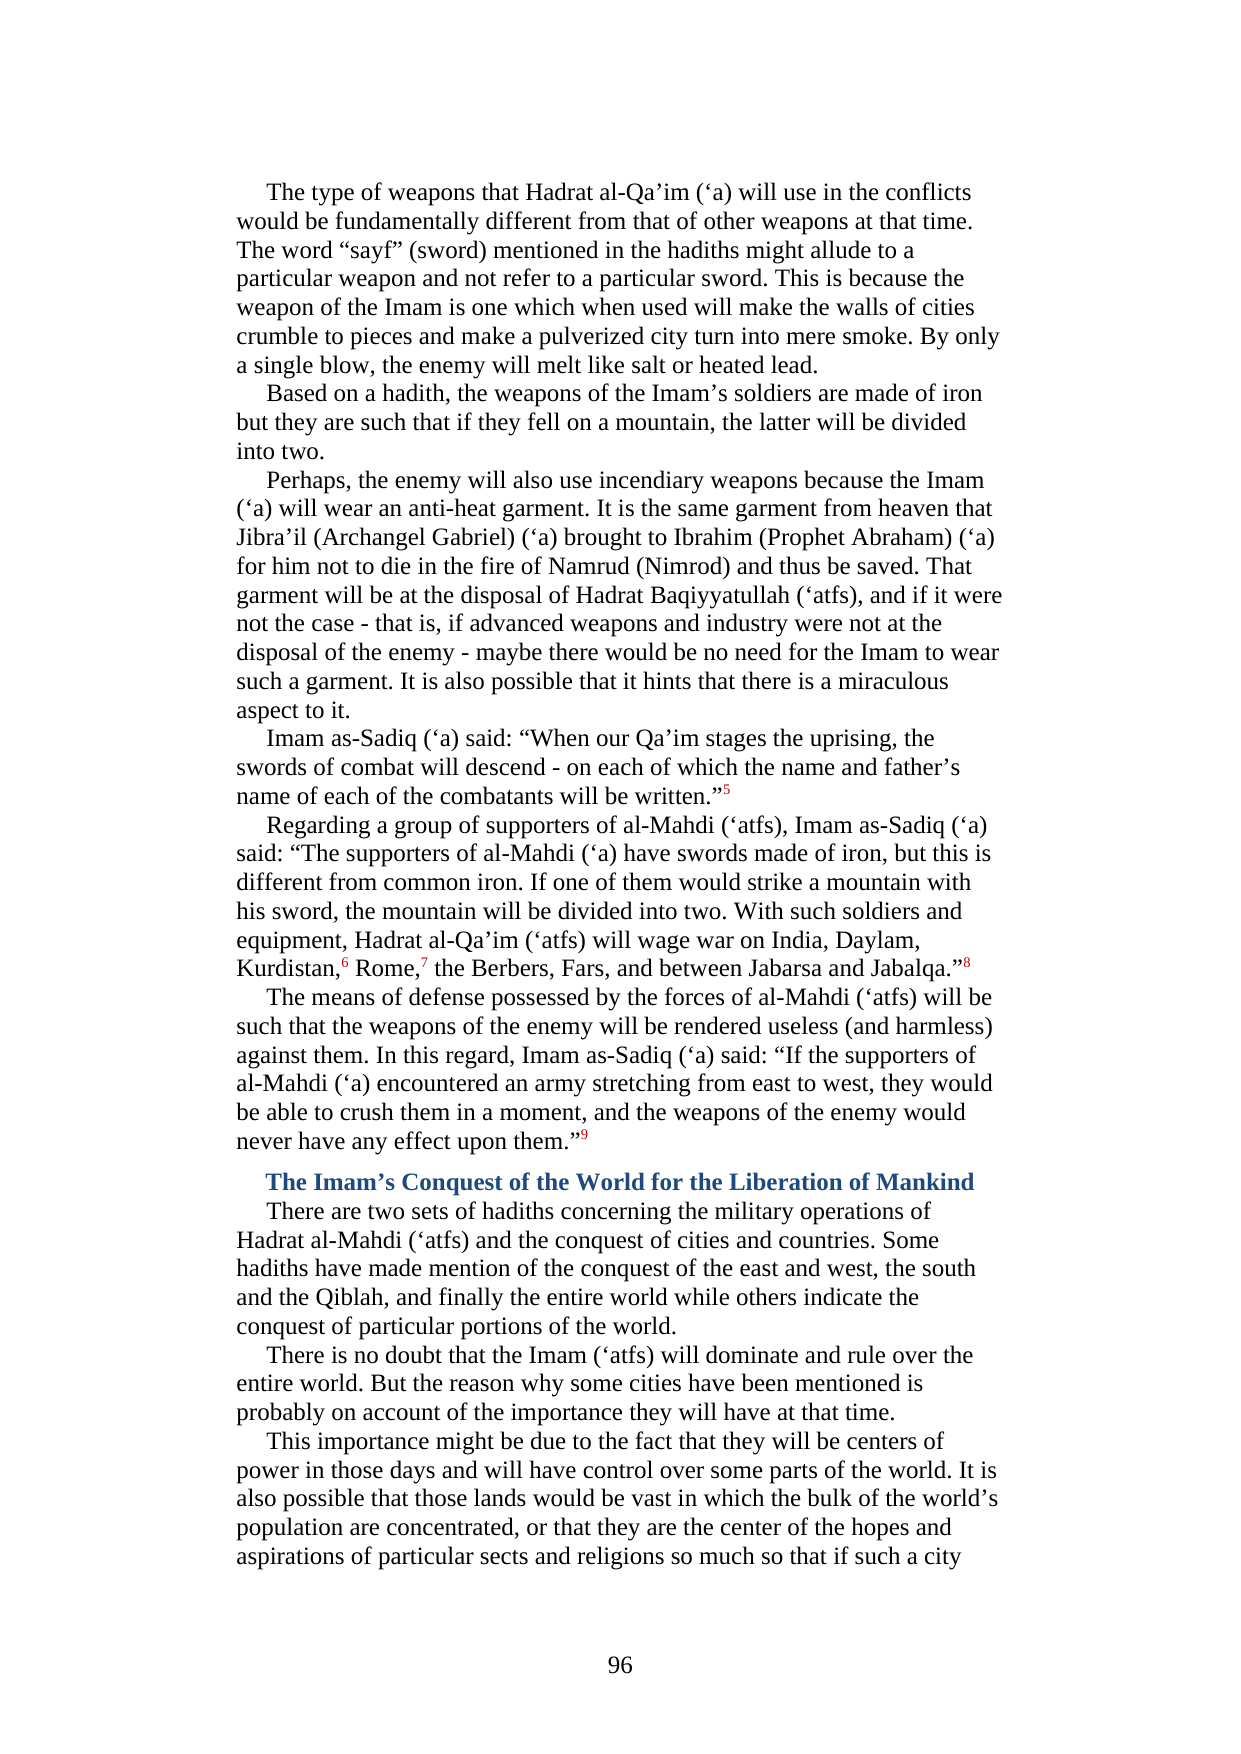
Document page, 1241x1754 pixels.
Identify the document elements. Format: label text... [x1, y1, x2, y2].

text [236, 1426, 1004, 1570]
text Perhaps, the enemy will also use incendiary weapons because the Imam (‘a) will wear an anti-heat garment. It is the same garment from heaven that Jibra’il (Archangel Gabriel) (‘a) brought to Ibrahim (Prophet Abraham) (‘a) for him not to die in the fire of Namrud (Nimrod) and thus be saved. That garment will be at the disposal of Hadrat Baqiyyatullah (‘atfs), and if it were not the case - that is, if advanced weapons and industry were not at the disposal of the enemy - maybe there would be no need for the Imam to wear such a garment. It is also possible that it hints that there is a miraculous aspect to it. [236, 465, 1004, 723]
text The means of defense possessed by the forces of al-Mahdi (‘atfs) will be such that the weapons of the enemy will be rendered useless (and harmless) against them. In this regard, Imam as-Sadiq (‘a) said: “If the supporters of al-Mahdi (‘a) encountered an army stretching from east to west, they would be able to crush them in a moment, and the weapons of the enemy would never have any effect upon them.”9 [236, 982, 1004, 1155]
text There are two sets of hadiths concerning the military operations of Hadrat al-Mahdi (‘atfs) and the conquest of cities and countries. Some hadiths have made mention of the conquest of the east and west, the south and the Qiblah, and finally the entire world while others indicate the conquest of particular portions of the world. [236, 1196, 1004, 1340]
text There is no doubt that the Imam (‘atfs) will dominate and rule over the entire world. But the reason why some cities have been mentioned is probably on account of the importance they will have at that time. [236, 1340, 1004, 1426]
subtitle The Imam’s Conquest of the World for the Liberation of Mankind [236, 1167, 1004, 1196]
text Regarding a group of supporters of al-Mahdi (‘atfs), Imam as-Sadiq (‘a) said: “The supporters of al-Mahdi (‘a) have swords made of iron, but this is different from common iron. If one of them would strike a mountain with his sword, the mountain will be divided into two. With such soldiers and equipment, Hadrat al-Qa’im (‘atfs) will wage war on India, Daylam, Kurdistan,6 Rome,7 the Berbers, Fars, and between Jabarsa and Jabalqa.”8 [236, 810, 1004, 982]
text Imam as-Sadiq (‘a) said: “When our Qa’im stages the uprising, the swords of combat will descend - on each of which the name and father’s name of each of the combatants will be written.”5 [236, 723, 1004, 810]
text Based on a hadith, the weapons of the Imam’s soldiers are made of iron but they are such that if they fell on a mountain, the latter will be divided into two. [236, 378, 1004, 465]
text The type of weapons that Hadrat al-Qa’im (‘a) will use in the conflicts would be fundamentally different from that of other weapons at that time. The word “sayf” (sword) mentioned in the hadiths might allude to a particular weapon and not refer to a particular sword. This is because the weapon of the Imam is one which when used will make the walls of cities crumble to pieces and make a pulverized city turn into mere smoke. By only a single blow, the enemy will melt like salt or heated lead. [236, 177, 1004, 378]
